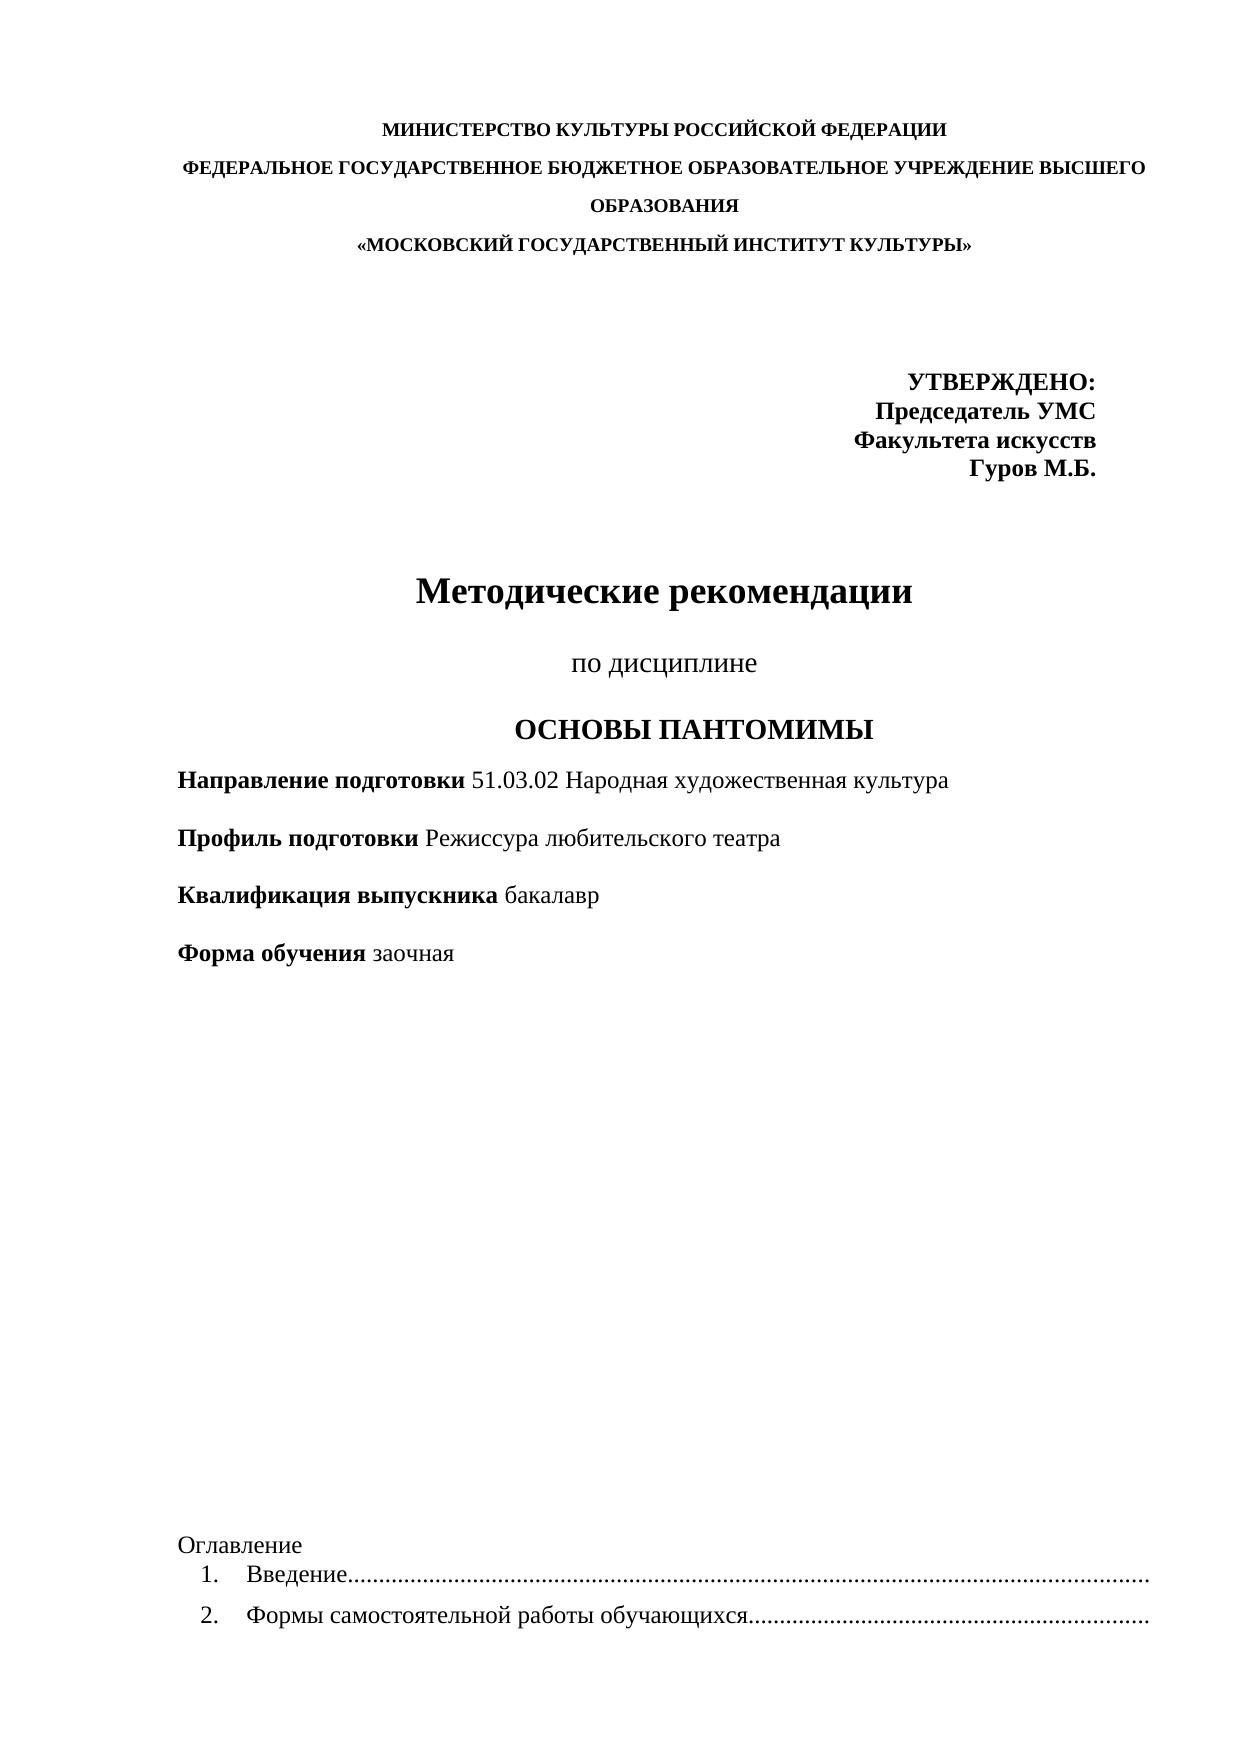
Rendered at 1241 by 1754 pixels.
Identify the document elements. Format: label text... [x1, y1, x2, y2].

text Направление подготовки 51.03.02 Народная художественная культура [177, 765, 1152, 794]
text по дисциплине [177, 645, 1152, 679]
text 2. Формы самостоятельной работы обучающихся [200, 1601, 1152, 1629]
text Методические рекомендации [177, 568, 1152, 612]
table_header УТВЕРЖДЕНО: Председатель УМС Факультета искусств Гуров М.Б. [665, 367, 1107, 482]
text МИНИСТЕРСТВО КУЛЬТУРЫ РОССИЙСКОЙ ФЕДЕРАЦИИ [177, 118, 1152, 156]
text Оглавление [177, 1530, 1152, 1559]
text 1. Введение [200, 1559, 1152, 1588]
text Форма обучения заочная [177, 938, 1152, 966]
text ОСНОВЫ ПАНТОМИМЫ [177, 712, 1152, 746]
text Профиль подготовки Режиссура любительского театра [177, 823, 1152, 851]
text «МОСКОВСКИЙ ГОСУДАРСТВЕННЫЙ ИНСТИТУТ КУЛЬТУРЫ» [177, 233, 1152, 271]
text ФЕДЕРАЛЬНОЕ ГОСУДАРСТВЕННОЕ БЮДЖЕТНОЕ ОБРАЗОВАТЕЛЬНОЕ УЧРЕЖДЕНИЕ ВЫСШЕГО ОБРАЗОВАНИЯ [177, 156, 1152, 233]
text Квалификация выпускника бакалавр [177, 880, 1152, 909]
